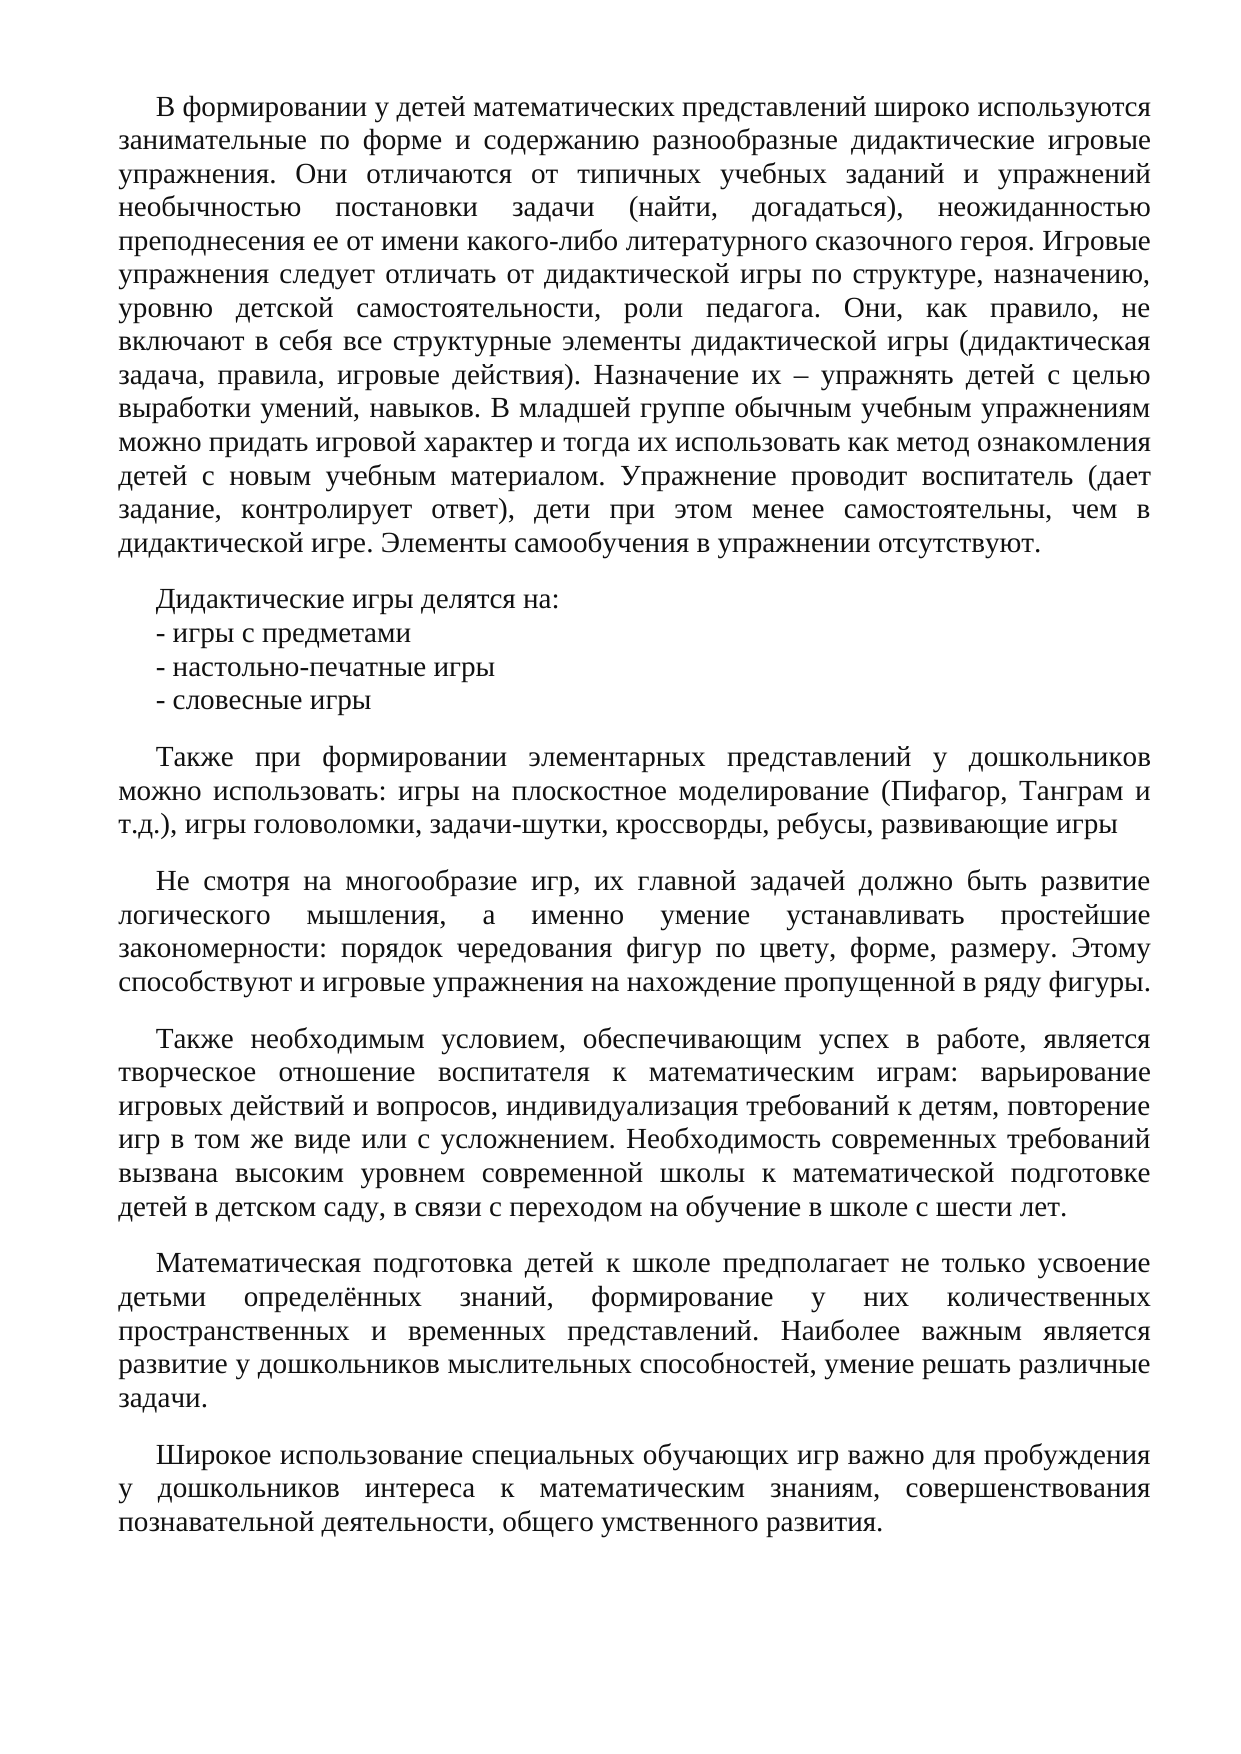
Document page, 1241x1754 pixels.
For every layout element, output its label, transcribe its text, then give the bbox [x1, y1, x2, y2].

text Математическая подготовка детей к школе предполагает не только усвоение детьми определённых знаний, формирование у них количественных пространственных и временных представлений. Наиболее важным является развитие у дошкольников мыслительных способностей, умение решать различные задачи. [118, 1246, 1152, 1413]
text Также необходимым условием, обеспечивающим успех в работе, является творческое отношение воспитателя к математическим играм: варьирование игровых действий и вопросов, индивидуализация требований к детям, повторение игр в том же виде или с усложнением. Необходимость современных требований вызвана высоким уровнем современной школы к математической подготовке детей в детском саду, в связи с переходом на обучение в школе с шести лет. [118, 1021, 1152, 1222]
text - игры с предметами [118, 615, 1152, 649]
text - словесные игры [118, 682, 1152, 716]
text Не смотря на многообразие игр, их главной задачей должно быть развитие логического мышления, а именно умение устанавливать простейшие закономерности: порядок чередования фигур по цвету, форме, размеру. Этому способствуют и игровые упражнения на нахождение пропущенной в ряду фигуры. [118, 863, 1152, 997]
text Широкое использование специальных обучающих игр важно для пробуждения у дошкольников интереса к математическим знаниям, совершенствования познавательной деятельности, общего умственного развития. [118, 1437, 1152, 1537]
text Дидактические игры делятся на: [118, 582, 1152, 615]
text В формировании у детей математических представлений широко используются занимательные по форме и содержанию разнообразные дидактические игровые упражнения. Они отличаются от типичных учебных заданий и упражнений необычностью постановки задачи (найти, догадаться), неожиданностью преподнесения ее от имени какого-либо литературного сказочного героя. Игровые упражнения следует отличать от дидактической игры по структуре, назначению, уровню детской самостоятельности, роли педагога. Они, как правило, не включают в себя все структурные элементы дидактической игры (дидактическая задача, правила, игровые действия). Назначение их – упражнять детей с целью выработки умений, навыков. В младшей группе обычным учебным упражнениям можно придать игровой характер и тогда их использовать как метод ознакомления детей с новым учебным материалом. Упражнение проводит воспитатель (дает задание, контролирует ответ), дети при этом менее самостоятельны, чем в дидактической игре. Элементы самообучения в упражнении отсутствуют. [118, 89, 1152, 558]
text Также при формировании элементарных представлений у дошкольников можно использовать: игры на плоскостное моделирование (Пифагор, Танграм и т.д.), игры головоломки, задачи-шутки, кроссворды, ребусы, развивающие игры [118, 739, 1152, 840]
text - настольно-печатные игры [118, 649, 1152, 682]
